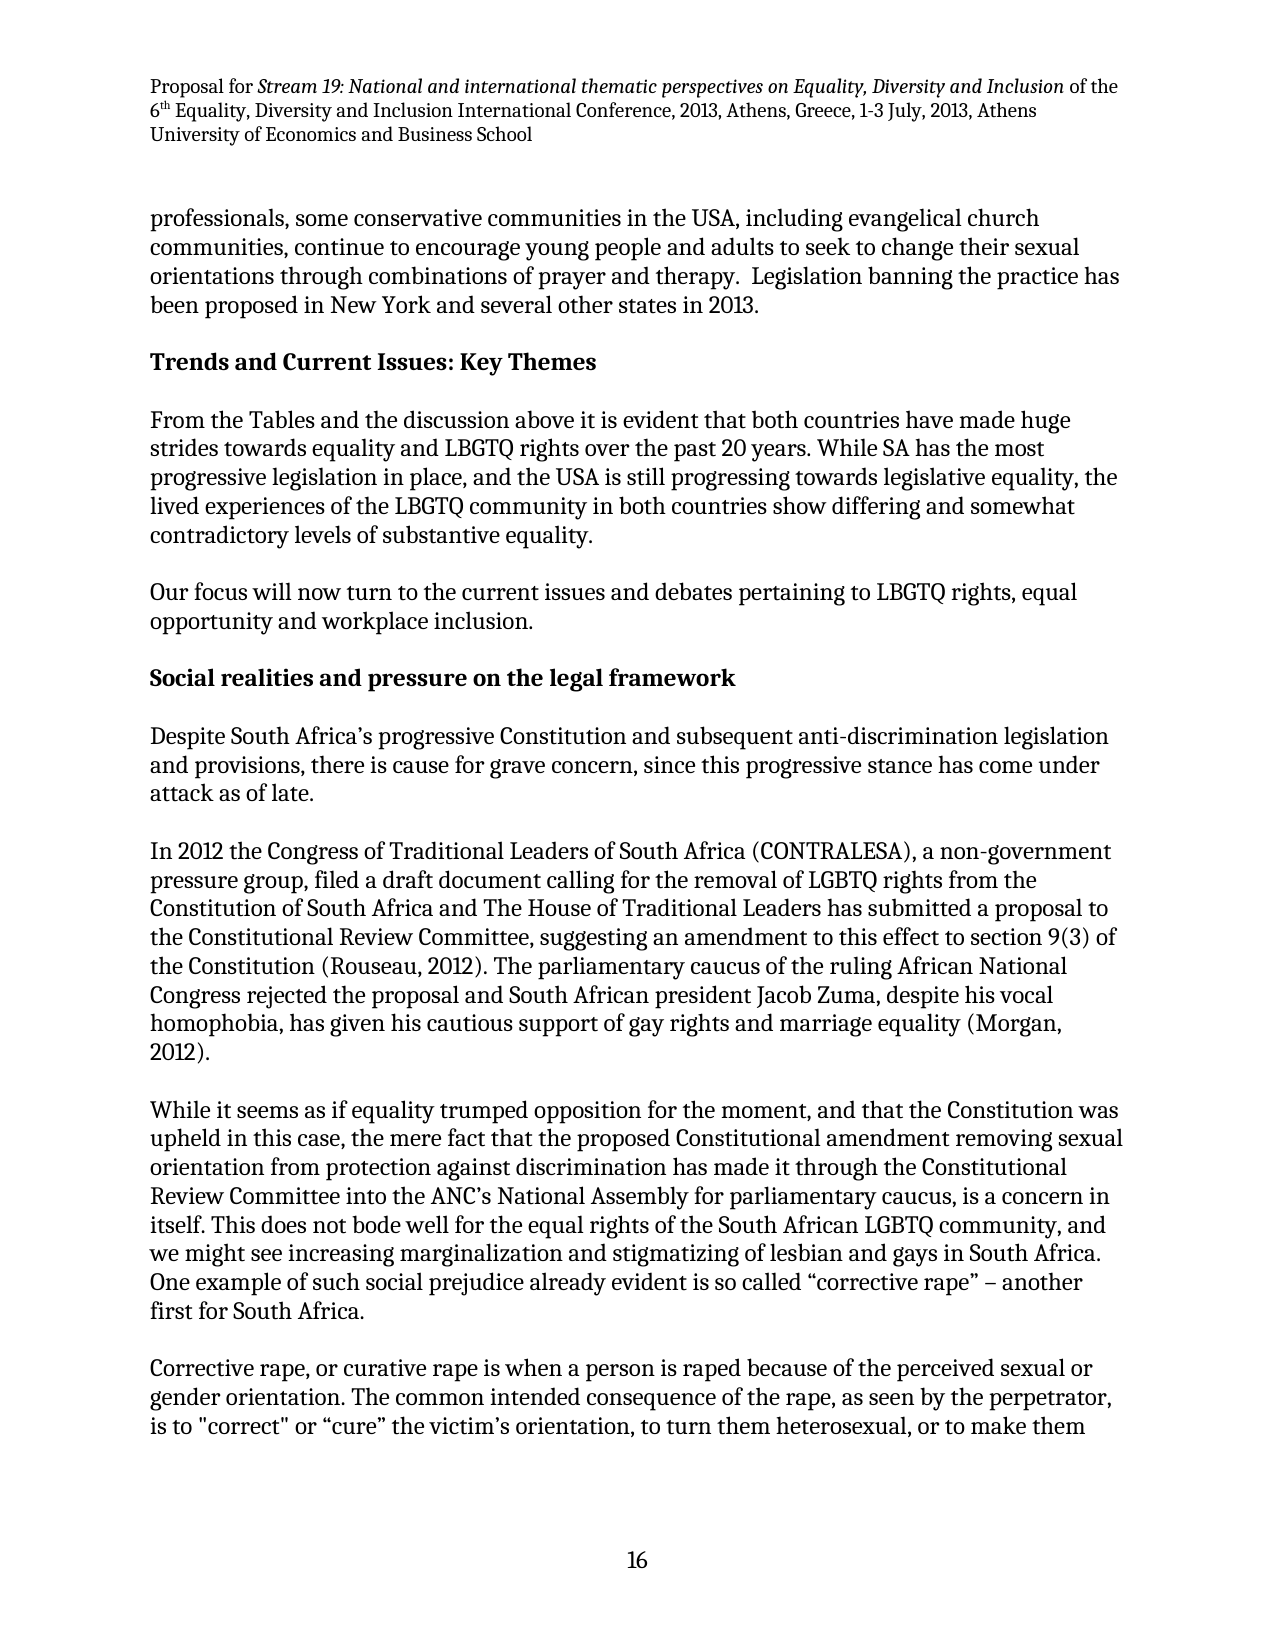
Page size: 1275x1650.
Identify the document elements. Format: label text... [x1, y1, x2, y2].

text Social realities and pressure on the legal framework [150, 664, 1125, 693]
text In 2012 the Congress of Traditional Leaders of South Africa (CONTRALESA), a non-government pressure group, filed a draft document calling for the removal of LGBTQ rights from the Constitution of South Africa and The House of Traditional Leaders has submitted a proposal to the Constitutional Review Committee, suggesting an amendment to this effect to section 9(3) of the Constitution (Rouseau, 2012). The parliamentary caucus of the ruling African National Congress rejected the proposal and South African president Jacob Zuma, despite his vocal homophobia, has given his cautious support of gay rights and marriage equality (Morgan, 2012). [150, 837, 1125, 1067]
text From the Tables and the discussion above it is evident that both countries have made huge strides towards equality and LBGTQ rights over the past 20 years. While SA has the most progressive legislation in place, and the USA is still progressing towards legislative equality, the lived experiences of the LBGTQ community in both countries show differing and somewhat contradictory levels of substantive equality. [150, 406, 1125, 549]
text Our focus will now turn to the current issues and debates pertaining to LBGTQ rights, equal opportunity and workplace inclusion. [150, 578, 1125, 636]
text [150, 204, 1125, 319]
text Despite South Africa’s progressive Constitution and subsequent anti-discrimination legislation and provisions, there is cause for grave concern, since this progressive stance has come under attack as of late. [150, 722, 1125, 808]
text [150, 1354, 1125, 1441]
text While it seems as if equality trumped opposition for the moment, and that the Constitution was upheld in this case, the mere fact that the proposed Constitutional amendment removing sexual orientation from protection against discrimination has made it through the Constitutional Review Committee into the ANC’s National Assembly for parliamentary caucus, is a concern in itself. This does not bode well for the equal rights of the South African LGBTQ community, and we might see increasing marginalization and stigmatizing of lesbian and gays in South Africa. One example of such social prejudice already evident is so called “corrective rape” – another first for South Africa. [150, 1096, 1125, 1326]
text Trends and Current Issues: Key Themes [150, 348, 1125, 377]
